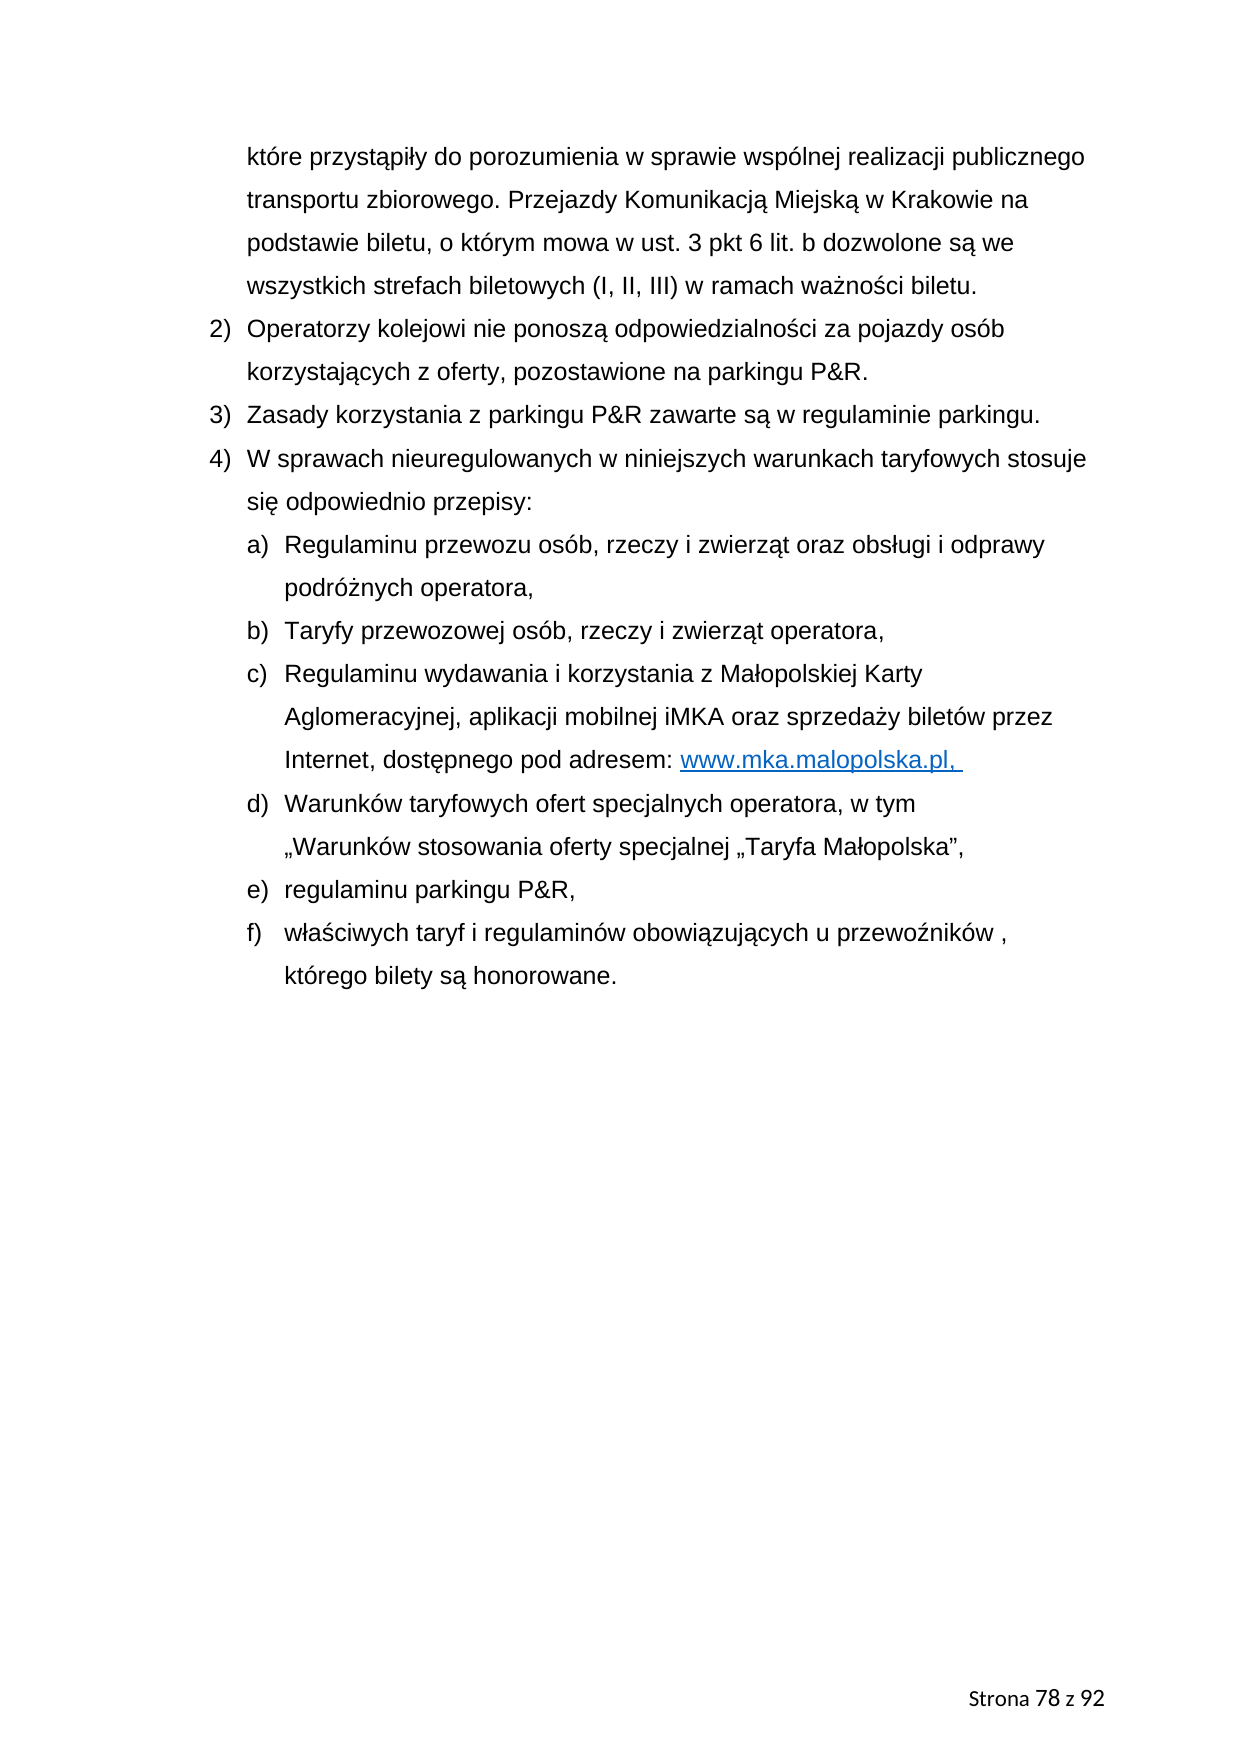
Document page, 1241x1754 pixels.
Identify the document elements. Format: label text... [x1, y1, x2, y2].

list Regulaminu wydawania i korzystania z Małopolskiej Karty Aglomeracyjnej, aplikacji mobilnej iMKA oraz sprzedaży biletów przez Internet, dostępnego pod adresem: www.mka.malopolska.pl, [247, 659, 1105, 774]
list Warunków taryfowych ofert specjalnych operatora, w tym „Warunków stosowania oferty specjalnej „Taryfa Małopolska”, [247, 788, 1046, 860]
list właściwych taryf i regulaminów obowiązujących u przewoźników , którego bilety są honorowane. [247, 918, 1046, 990]
list Zasady korzystania z parkingu P&R zawarte są w regulaminie parkingu. [209, 400, 1105, 429]
list Regulaminu przewozu osób, rzeczy i zwierząt oraz obsługi i odprawy podróżnych operatora, [247, 530, 1105, 602]
list Taryfy przewozowej osób, rzeczy i zwierząt operatora, [247, 616, 1105, 645]
list Operatorzy kolejowi nie ponoszą odpowiedzialności za pojazdy osób korzystających z oferty, pozostawione na parkingu P&R. [209, 314, 1105, 386]
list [209, 142, 1105, 300]
list regulaminu parkingu P&R, [247, 875, 1046, 903]
list W sprawach nieuregulowanych w niniejszych warunkach taryfowych stosuje się odpowiednio przepisy: [209, 443, 1105, 515]
